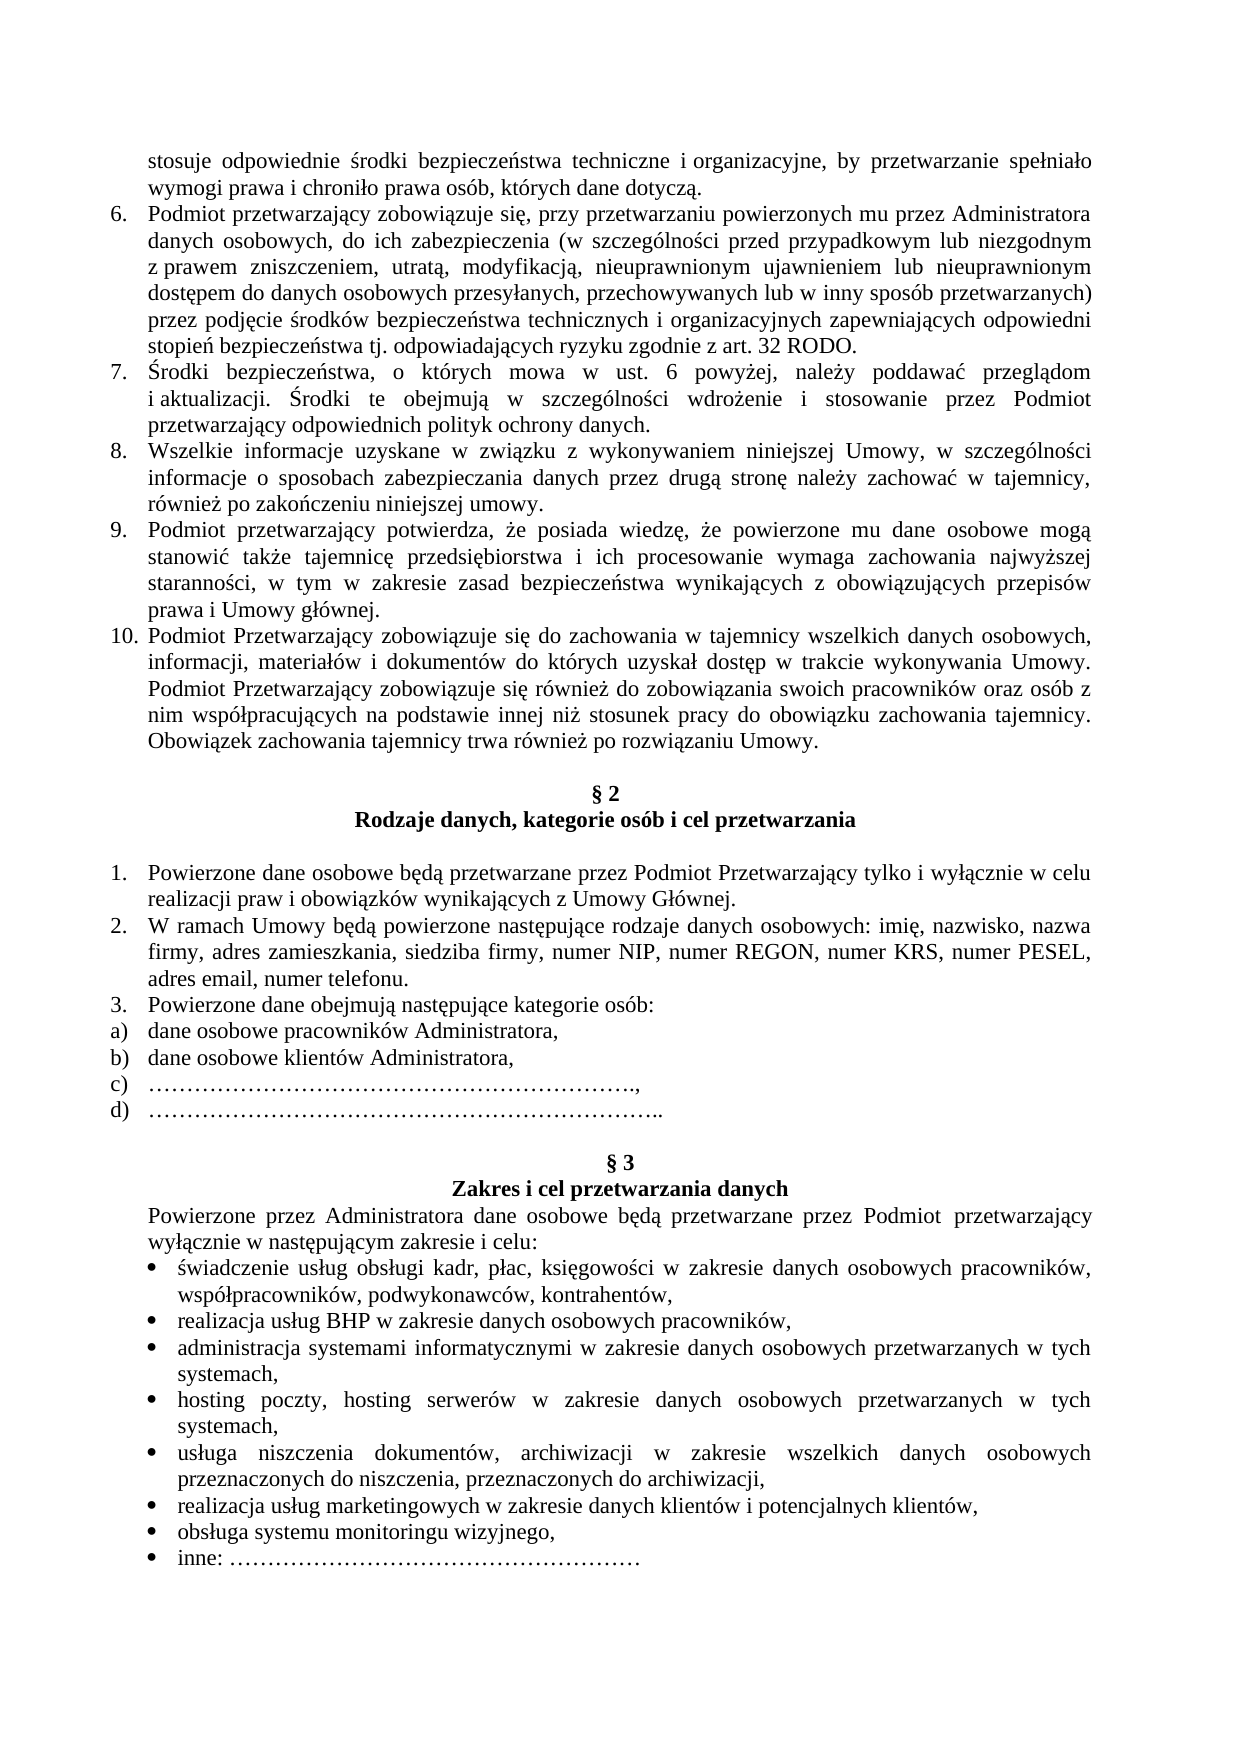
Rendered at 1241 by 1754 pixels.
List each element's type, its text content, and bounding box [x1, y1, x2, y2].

list dane osobowe klientów Administratora, [110, 1044, 1093, 1070]
list dane osobowe pracowników Administratora, [110, 1017, 1093, 1044]
text § 2 [118, 780, 1093, 806]
list hosting poczty, hosting serwerów w zakresie danych osobowych przetwarzanych w tych systemach, [148, 1386, 1093, 1439]
list ………………………………………………………., [110, 1070, 1093, 1096]
text Powierzone przez Administratora dane osobowe będą przetwarzane przez Podmiot przetwarzający wyłącznie w następującym zakresie i celu: [148, 1202, 1093, 1254]
list Wszelkie informacje uzyskane w związku z wykonywaniem niniejszej Umowy, w szczególności informacje o sposobach zabezpieczania danych przez drugą stronę należy zachować w tajemnicy, również po zakończeniu niniejszej umowy. [110, 437, 1093, 517]
list obsługa systemu monitoringu wizyjnego, [148, 1518, 1093, 1544]
list Podmiot przetwarzający potwierdza, że posiada wiedzę, że powierzone mu dane osobowe mogą stanowić także tajemnicę przedsiębiorstwa i ich procesowanie wymaga zachowania najwyższej staranności, w tym w zakresie zasad bezpieczeństwa wynikających z obowiązujących przepisów prawa i Umowy głównej. [110, 517, 1093, 622]
list Środki bezpieczeństwa, o których mowa w ust. 6 powyżej, należy poddawać przeglądom i aktualizacji. Środki te obejmują w szczególności wdrożenie i stosowanie przez Podmiot przetwarzający odpowiednich polityk ochrony danych. [110, 358, 1093, 437]
list usługa niszczenia dokumentów, archiwizacji w zakresie wszelkich danych osobowych przeznaczonych do niszczenia, przeznaczonych do archiwizacji, [148, 1439, 1093, 1492]
list Podmiot przetwarzający zobowiązuje się, przy przetwarzaniu powierzonych mu przez Administratora danych osobowych, do ich zabezpieczenia (w szczególności przed przypadkowym lub niezgodnym z prawem zniszczeniem, utratą, modyfikacją, nieuprawnionym ujawnieniem lub nieuprawnionym dostępem do danych osobowych przesyłanych, przechowywanych lub w inny sposób przetwarzanych) przez podjęcie środków bezpieczeństwa technicznych i organizacyjnych zapewniających odpowiedni stopień bezpieczeństwa tj. odpowiadających ryzyku zgodnie z art. 32 RODO. [110, 200, 1093, 358]
list Powierzone dane obejmują następujące kategorie osób: [110, 991, 1093, 1017]
text Zakres i cel przetwarzania danych [148, 1175, 1093, 1202]
list realizacja usług marketingowych w zakresie danych klientów i potencjalnych klientów, [148, 1492, 1093, 1518]
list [110, 148, 1093, 200]
list administracja systemami informatycznymi w zakresie danych osobowych przetwarzanych w tych systemach, [148, 1333, 1093, 1386]
text § 3 [148, 1149, 1093, 1175]
list świadczenie usług obsługi kadr, płac, księgowości w zakresie danych osobowych pracowników, współpracowników, podwykonawców, kontrahentów, [148, 1254, 1093, 1307]
text Rodzaje danych, kategorie osób i cel przetwarzania [118, 806, 1093, 833]
list ………………………………………………………….. [110, 1096, 1093, 1123]
list realizacja usług BHP w zakresie danych osobowych pracowników, [148, 1307, 1093, 1333]
list inne: ……………………………………………… [148, 1544, 1093, 1571]
list Podmiot Przetwarzający zobowiązuje się do zachowania w tajemnicy wszelkich danych osobowych, informacji, materiałów i dokumentów do których uzyskał dostęp w trakcie wykonywania Umowy. Podmiot Przetwarzający zobowiązuje się również do zobowiązania swoich pracowników oraz osób z nim współpracujących na podstawie innej niż stosunek pracy do obowiązku zachowania tajemnicy. Obowiązek zachowania tajemnicy trwa również po rozwiązaniu Umowy. [110, 622, 1093, 754]
list W ramach Umowy będą powierzone następujące rodzaje danych osobowych: imię, nazwisko, nazwa firmy, adres zamieszkania, siedziba firmy, numer NIP, numer REGON, numer KRS, numer PESEL, adres email, numer telefonu. [110, 912, 1093, 991]
list Powierzone dane osobowe będą przetwarzane przez Podmiot Przetwarzający tylko i wyłącznie w celu realizacji praw i obowiązków wynikających z Umowy Głównej. [110, 859, 1093, 912]
